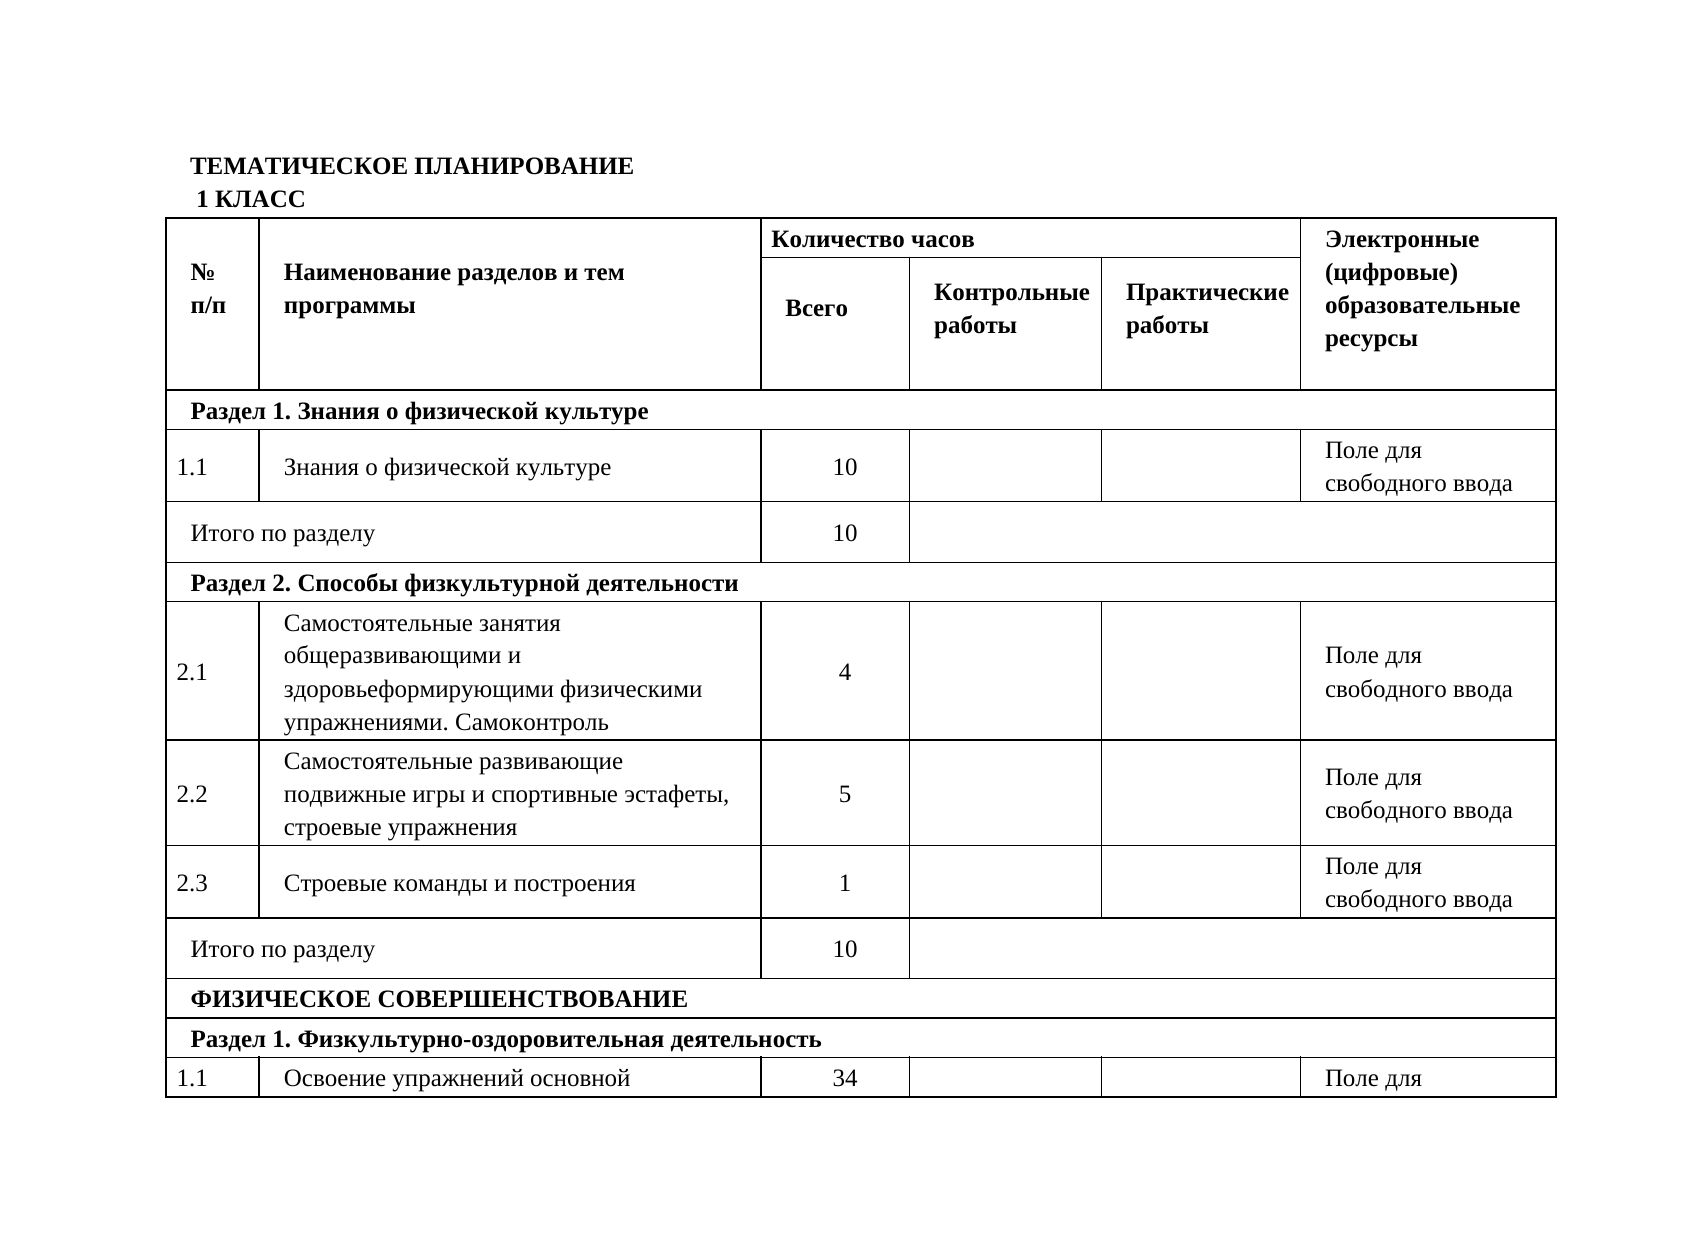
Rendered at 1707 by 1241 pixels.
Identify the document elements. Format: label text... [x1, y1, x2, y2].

table_cell [910, 919, 1555, 978]
table_cell 2.2 [167, 741, 258, 845]
table_header Количество часов [762, 219, 1300, 257]
table_cell 5 [762, 741, 909, 845]
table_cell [1301, 1058, 1555, 1096]
table_cell Поле для свободного ввода [1301, 846, 1555, 917]
table_cell ФИЗИЧЕСКОЕ СОВЕРШЕНСТВОВАНИЕ [167, 979, 1555, 1017]
table_cell Итого по разделу [167, 919, 760, 978]
table_cell 2.3 [167, 846, 258, 917]
table_cell 1.1 [167, 1058, 258, 1096]
table_cell Поле для свободного ввода [1301, 602, 1555, 739]
table_cell 10 [762, 919, 909, 978]
table_cell [910, 1058, 1101, 1096]
table_cell Всего [762, 258, 909, 389]
table_cell [1102, 430, 1300, 501]
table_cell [260, 1058, 760, 1096]
table_cell 1.1 [167, 430, 258, 501]
table_cell [910, 741, 1101, 845]
text 1 КЛАСС [190, 184, 1618, 213]
table_cell Контрольные работы [910, 258, 1101, 389]
table_cell Итого по разделу [167, 502, 760, 561]
table_cell Строевые команды и построения [260, 846, 760, 917]
table_cell 1 [762, 846, 909, 917]
table_header Электронные (цифровые) образовательные ресурсы [1301, 219, 1555, 389]
table_cell [1102, 846, 1300, 917]
table_header № п/п [167, 219, 258, 389]
text ТЕМАТИЧЕСКОЕ ПЛАНИРОВАНИЕ [190, 151, 1618, 180]
table_cell Знания о физической культуре [260, 430, 760, 501]
table_cell Поле для свободного ввода [1301, 430, 1555, 501]
table_cell [910, 502, 1555, 561]
table_cell 10 [762, 502, 909, 561]
table_cell [1102, 741, 1300, 845]
table_cell 4 [762, 602, 909, 739]
table_cell [910, 846, 1101, 917]
table_cell Самостоятельные занятия общеразвивающими и здоровьеформирующими физическими упражнениями. Самоконтроль [260, 602, 760, 739]
table_cell [910, 602, 1101, 739]
table_cell [1102, 1058, 1300, 1096]
table_cell 10 [762, 430, 909, 501]
table_cell [1102, 602, 1300, 739]
table_cell Самостоятельные развивающие подвижные игры и спортивные эстафеты, строевые упражнения [260, 741, 760, 845]
table_cell Практические работы [1102, 258, 1300, 389]
table_cell Раздел 1. Физкультурно-оздоровительная деятельность [167, 1019, 1555, 1056]
table_cell 2.1 [167, 602, 258, 739]
table_cell Поле для свободного ввода [1301, 741, 1555, 845]
table_cell Раздел 2. Способы физкультурной деятельности [167, 563, 1555, 601]
table_header Наименование разделов и тем программы [260, 219, 760, 389]
table_cell Раздел 1. Знания о физической культуре [167, 391, 1555, 428]
table_cell 34 [762, 1058, 909, 1096]
table_cell [910, 430, 1101, 501]
